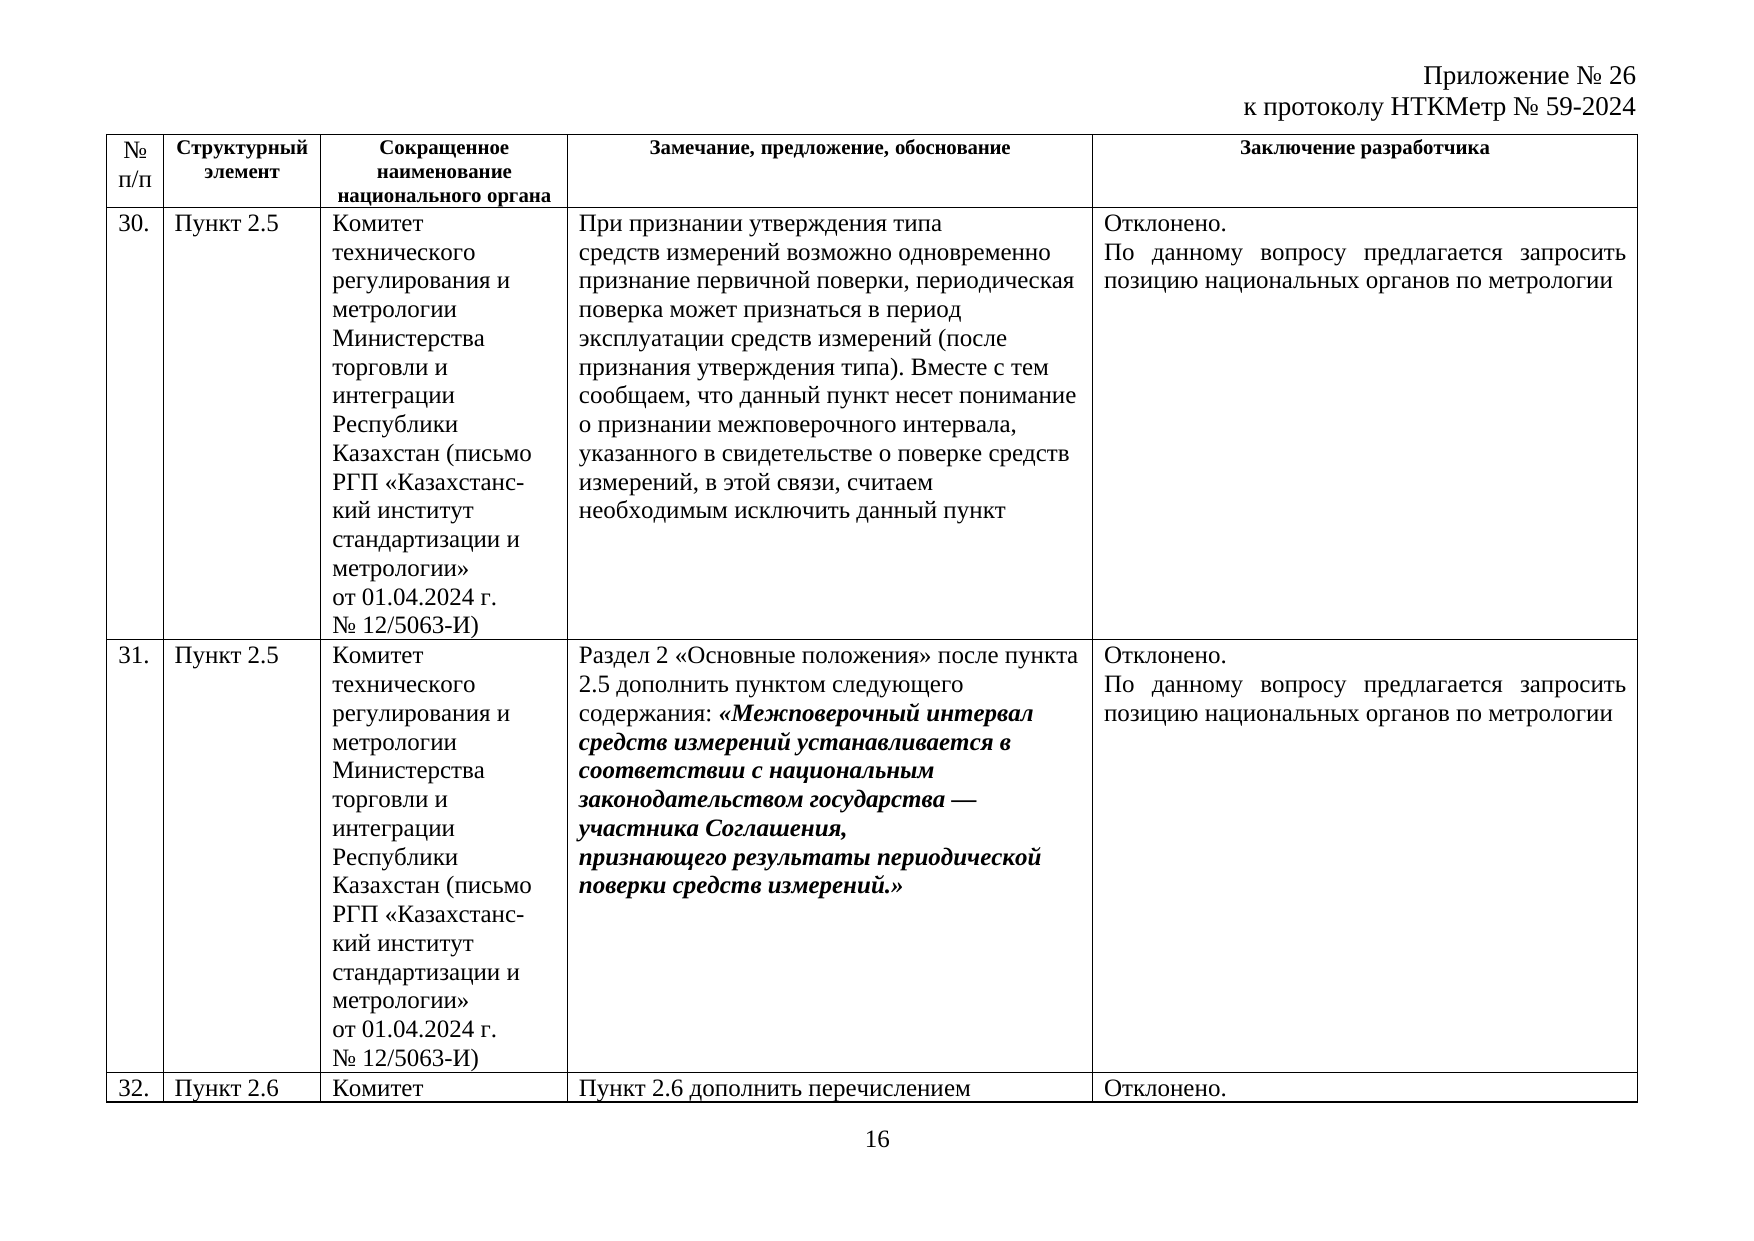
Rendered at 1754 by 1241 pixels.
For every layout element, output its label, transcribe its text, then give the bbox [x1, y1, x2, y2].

table_cell При признании утверждения типа средств измерений возможно одновременно признание первичной поверки, периодическая поверка может признаться в период эксплуатации средств измерений (после признания утверждения типа). Вместе с тем сообщаем, что данный пункт несет понимание о признании межповерочного интервала, указанного в свидетельстве о поверке средств измерений, в этой связи, считаем необходимым исключить данный пункт [568, 208, 1092, 639]
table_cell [321, 1073, 567, 1101]
table_cell Пункт 2.5 [164, 640, 320, 1072]
table_cell 32. [107, 1073, 163, 1101]
table_cell 30. [107, 208, 163, 639]
table_header Замечание, предложение, обоснование [568, 135, 1092, 207]
table_header Структурный элемент [164, 135, 320, 207]
table_header Сокращенное наименование национального органа [321, 135, 567, 207]
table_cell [1093, 1073, 1637, 1101]
table_cell Пункт 2.6 [164, 1073, 320, 1101]
table_header № п/п [107, 135, 163, 207]
table_cell Пункт 2.5 [164, 208, 320, 639]
table_cell Раздел 2 «Основные положения» после пункта 2.5 дополнить пунктом следующего содержания: «Межповерочный интервал средств измерений устанавливается в соответствии с национальным законодательством государства — участника Соглашения, признающего результаты периодической поверки средств измерений.» [568, 640, 1092, 1072]
table_cell Отклонено. По данному вопросу предлагается запросить позицию национальных органов по метрологии [1093, 208, 1637, 639]
table_cell 31. [107, 640, 163, 1072]
table_header Заключение разработчика [1093, 135, 1637, 207]
table_cell Отклонено. По данному вопросу предлагается запросить позицию национальных органов по метрологии [1093, 640, 1637, 1072]
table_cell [321, 208, 567, 639]
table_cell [568, 1073, 1092, 1101]
